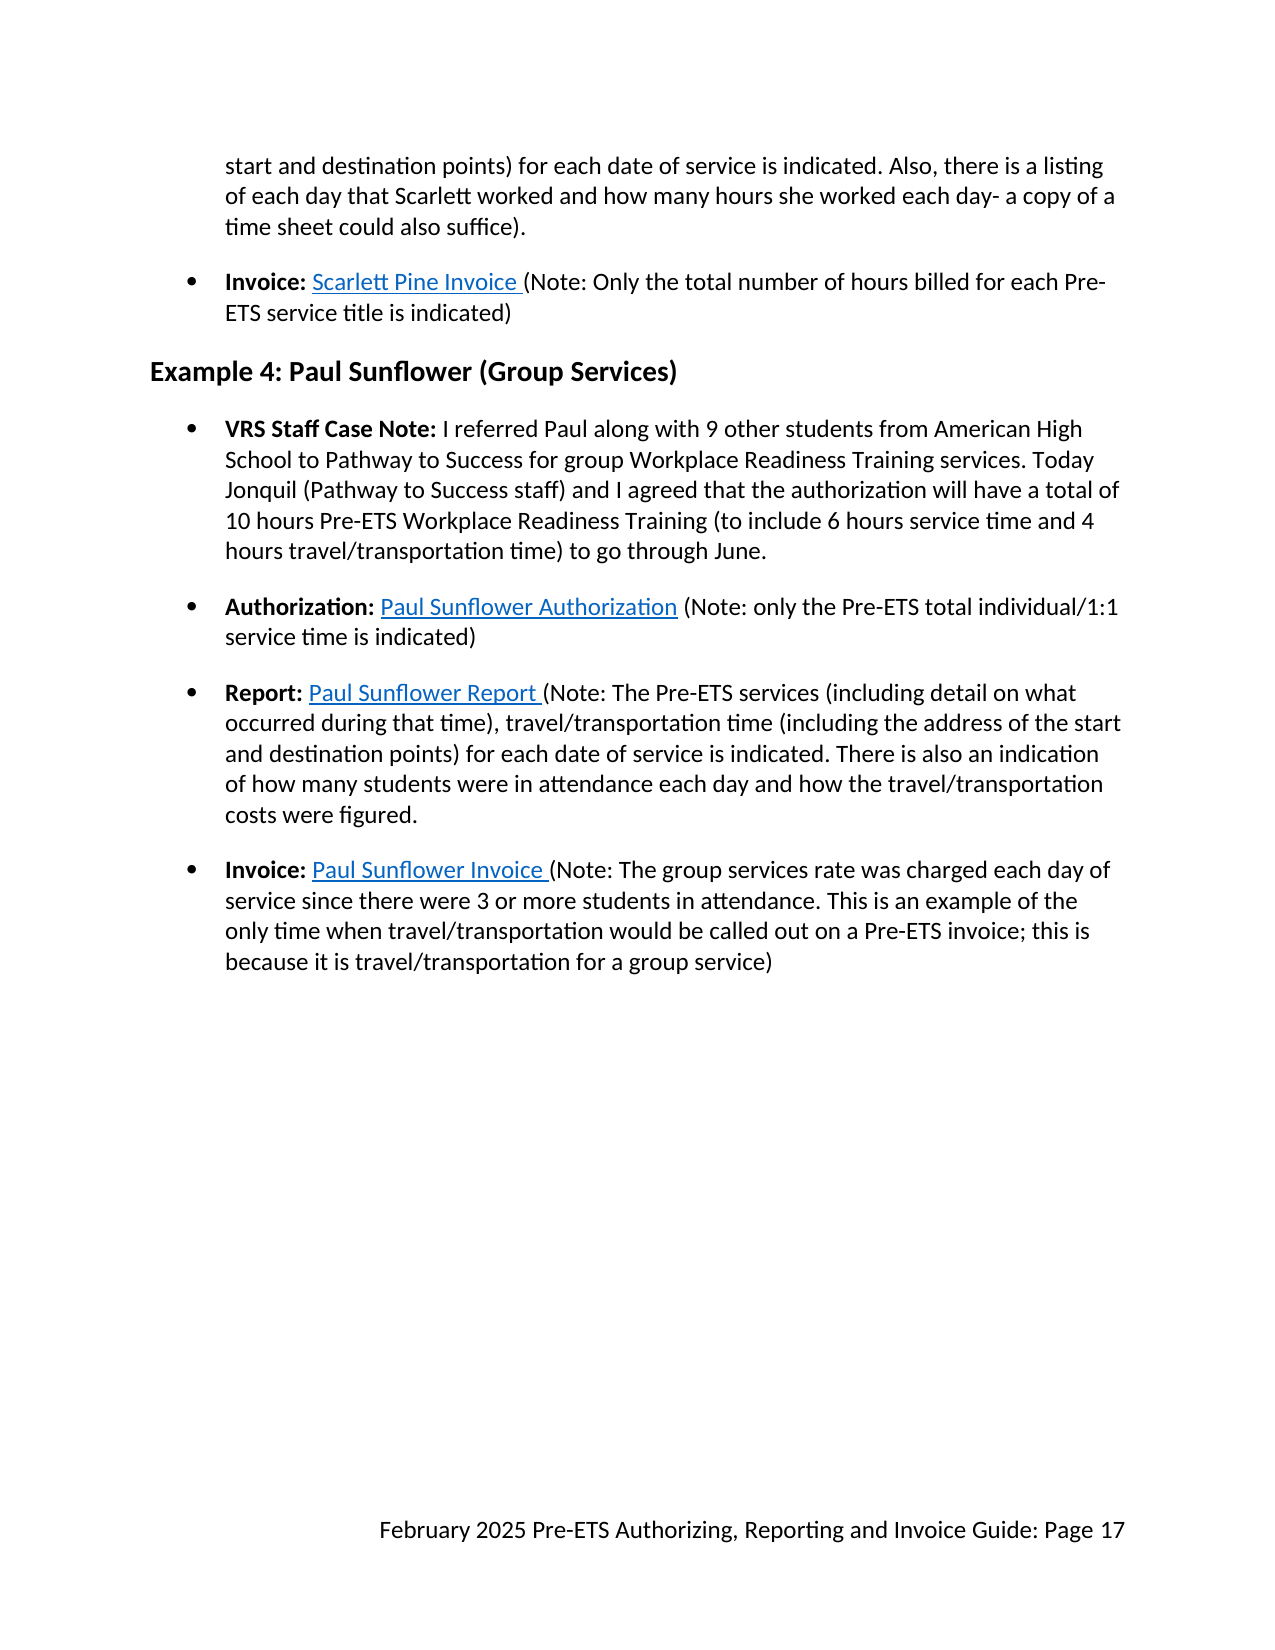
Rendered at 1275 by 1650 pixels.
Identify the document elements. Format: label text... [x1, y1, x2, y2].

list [187, 150, 1125, 242]
list VRS Staff Case Note: I referred Paul along with 9 other students from American High School to Pathway to Success for group Workplace Readiness Training services. Today Jonquil (Pathway to Success staff) and I agreed that the authorization will have a total of 10 hours Pre-ETS Workplace Readiness Training (to include 6 hours service time and 4 hours travel/transportation time) to go through June. [187, 413, 1125, 566]
list Invoice: Paul Sunflower Invoice (Note: The group services rate was charged each day of service since there were 3 or more students in attendance. This is an example of the only time when travel/transportation would be called out on a Pre-ETS invoice; this is because it is travel/transportation for a group service) [187, 854, 1125, 977]
list Report: Paul Sunflower Report (Note: The Pre-ETS services (including detail on what occurred during that time), travel/transportation time (including the address of the start and destination points) for each date of service is indicated. There is also an indication of how many students were in attendance each day and how the travel/transportation costs were figured. [187, 677, 1125, 829]
list Invoice: Scarlett Pine Invoice (Note: Only the total number of hours billed for each Pre-ETS service title is indicated) [187, 267, 1125, 328]
subtitle Example 4: Paul Sunflower (Group Services) [150, 353, 1125, 388]
list Authorization: Paul Sunflower Authorization (Note: only the Pre-ETS total individual/1:1 service time is indicated) [187, 591, 1125, 652]
